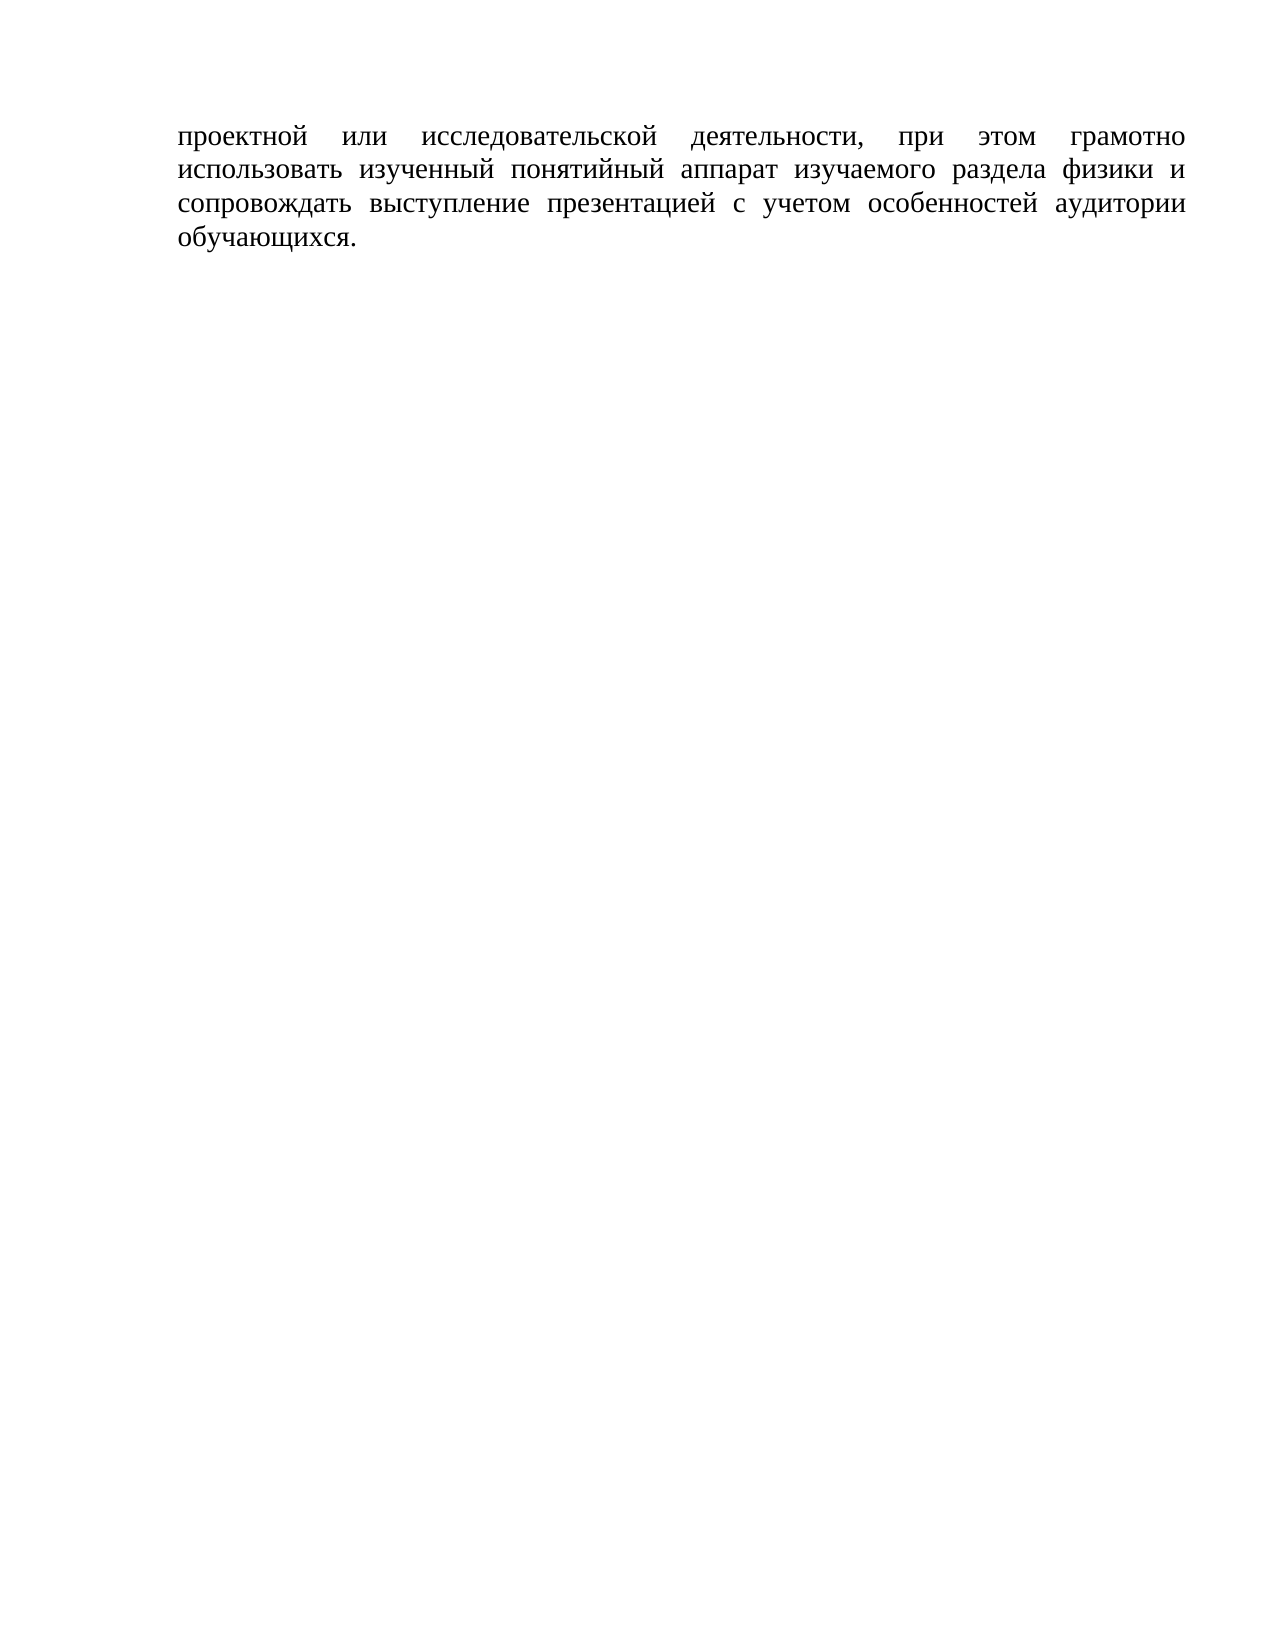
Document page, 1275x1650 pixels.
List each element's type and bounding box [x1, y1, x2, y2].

text [177, 118, 1186, 252]
